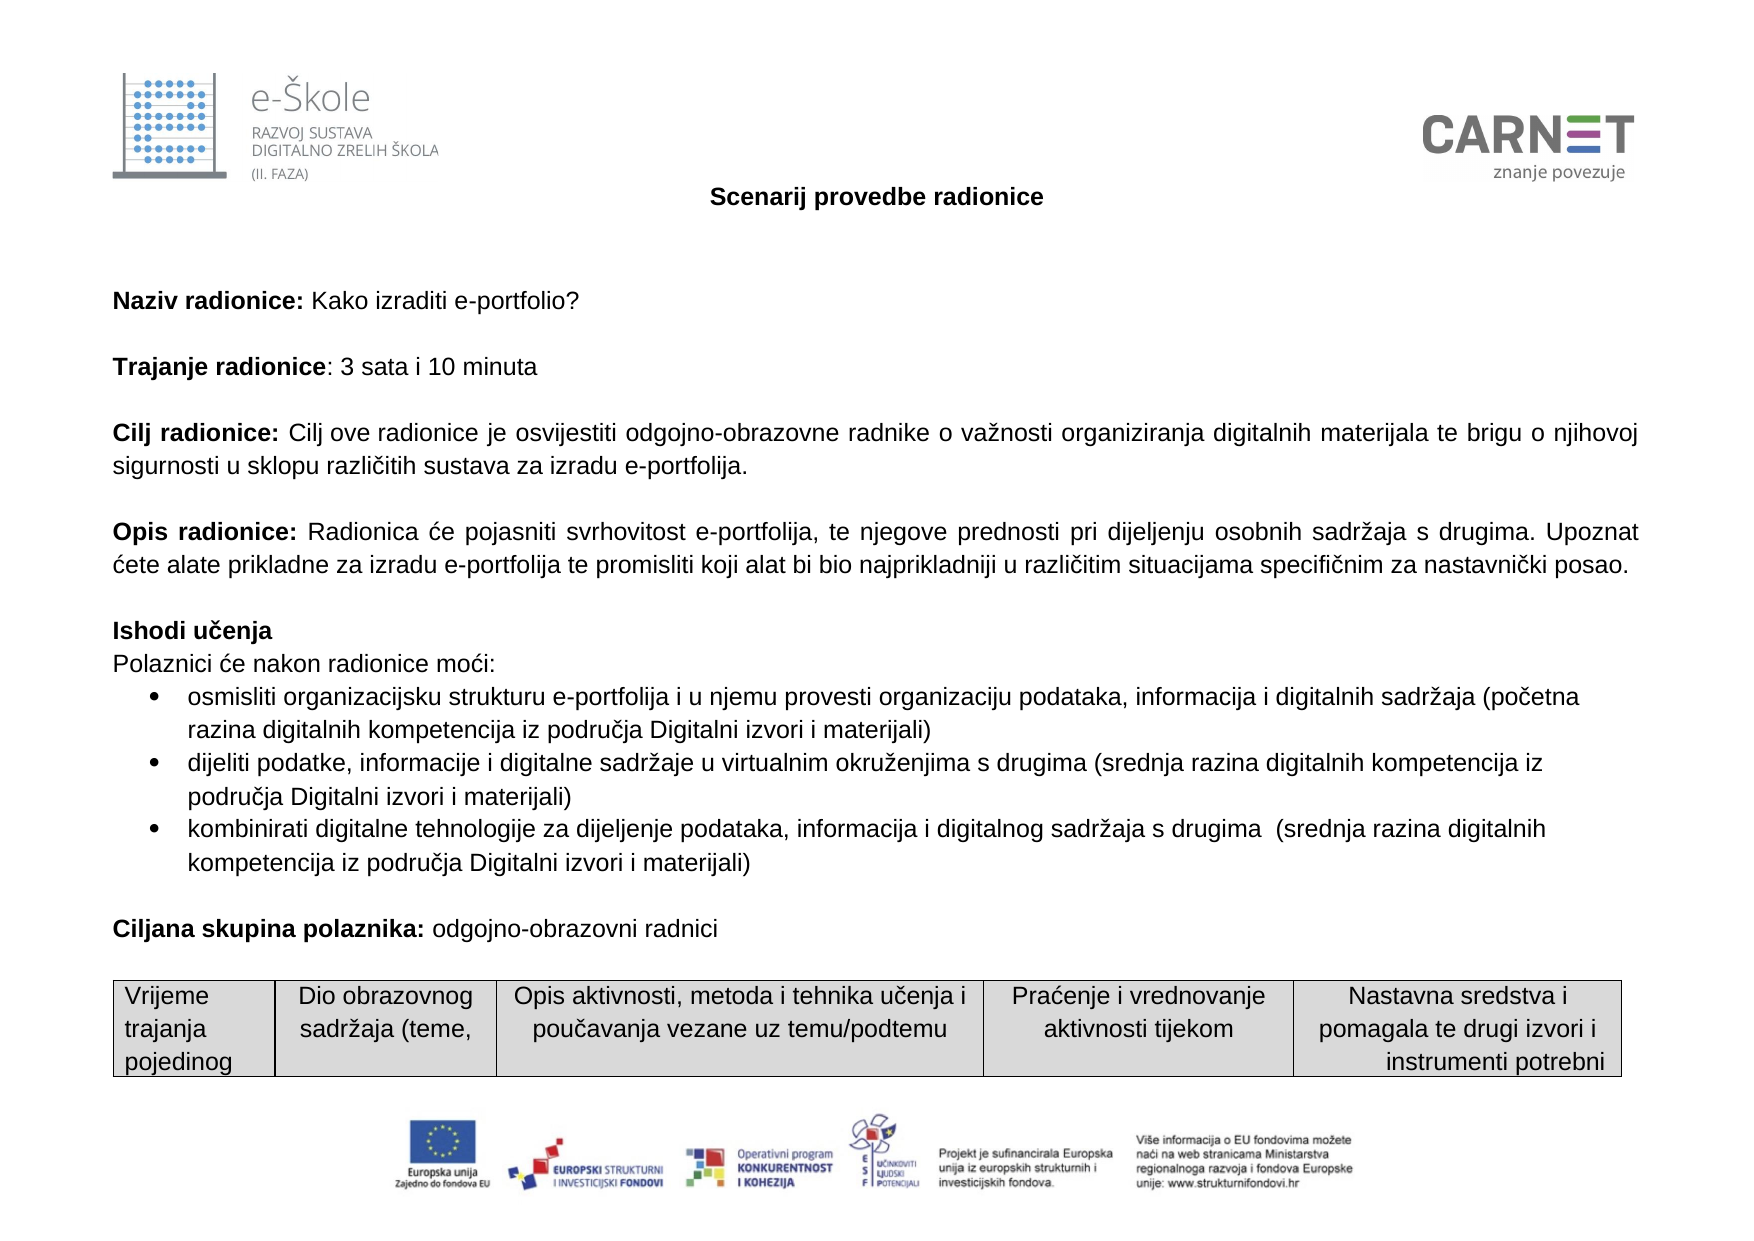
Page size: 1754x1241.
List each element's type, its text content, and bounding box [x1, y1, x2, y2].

list osmisliti organizacijsku strukturu e-portfolija i u njemu provesti organizaciju podataka, informacija i digitalnih sadržaja (početna razina digitalnih kompetencija iz područja Digitalni izvori i materijali) [150, 682, 1641, 744]
table_header Opis aktivnosti, metoda i tehnika učenja i poučavanja vezane uz temu/podtemu (vođene aktivnosti i osobne aktivnosti polaznika) [497, 981, 983, 1076]
text Trajanje radionice: 3 sata i 10 minuta [112, 352, 1641, 381]
text Cilj radionice: Cilj ove radionice je osvijestiti odgojno-obrazovne radnike o važnosti organiziranja digitalnih materijala te brigu o njihovoj sigurnosti u sklopu različitih sustava za izradu e-portfolija. [112, 418, 1641, 480]
table_header Vrijeme trajanja pojedinog dijela obrazovnog sadržaja [114, 981, 274, 1076]
picture [1423, 115, 1635, 182]
text Polaznici će nakon radionice moći: [112, 649, 1641, 678]
table_header Praćenje i vrednovanje aktivnosti tijekom radionice [984, 981, 1293, 1076]
table_header Nastavna sredstva i pomagala te drugi izvori i instrumenti potrebni za izvedbu [1294, 981, 1621, 1076]
text Ishodi učenja [112, 616, 1641, 645]
text Ciljana skupina polaznika: odgojno-obrazovni radnici [112, 914, 1641, 942]
text Scenarij provedbe radionice [112, 181, 1641, 210]
list dijeliti podatke, informacije i digitalne sadržaje u virtualnim okruženjima s drugima (srednja razina digitalnih kompetencija iz područja Digitalni izvori i materijali) [150, 748, 1641, 810]
text Opis radionice: Radionica će pojasniti svrhovitost e-portfolija, te njegove prednosti pri dijeljenju osobnih sadržaja s drugima. Upoznat ćete alate prikladne za izradu e-portfolija te promisliti koji alat bi bio najprikladniji u različitim situacijama specifičnim za nastavnički posao. [112, 517, 1641, 579]
text Naziv radionice: Kako izraditi e-portfolio? [112, 286, 1641, 315]
table_header Dio obrazovnog sadržaja (teme, podteme) [276, 981, 496, 1076]
picture [373, 1077, 1381, 1229]
picture [112, 73, 439, 182]
list kombinirati digitalne tehnologije za dijeljenje podataka, informacija i digitalnog sadržaja s drugima (srednja razina digitalnih kompetencija iz područja Digitalni izvori i materijali) [150, 814, 1641, 876]
